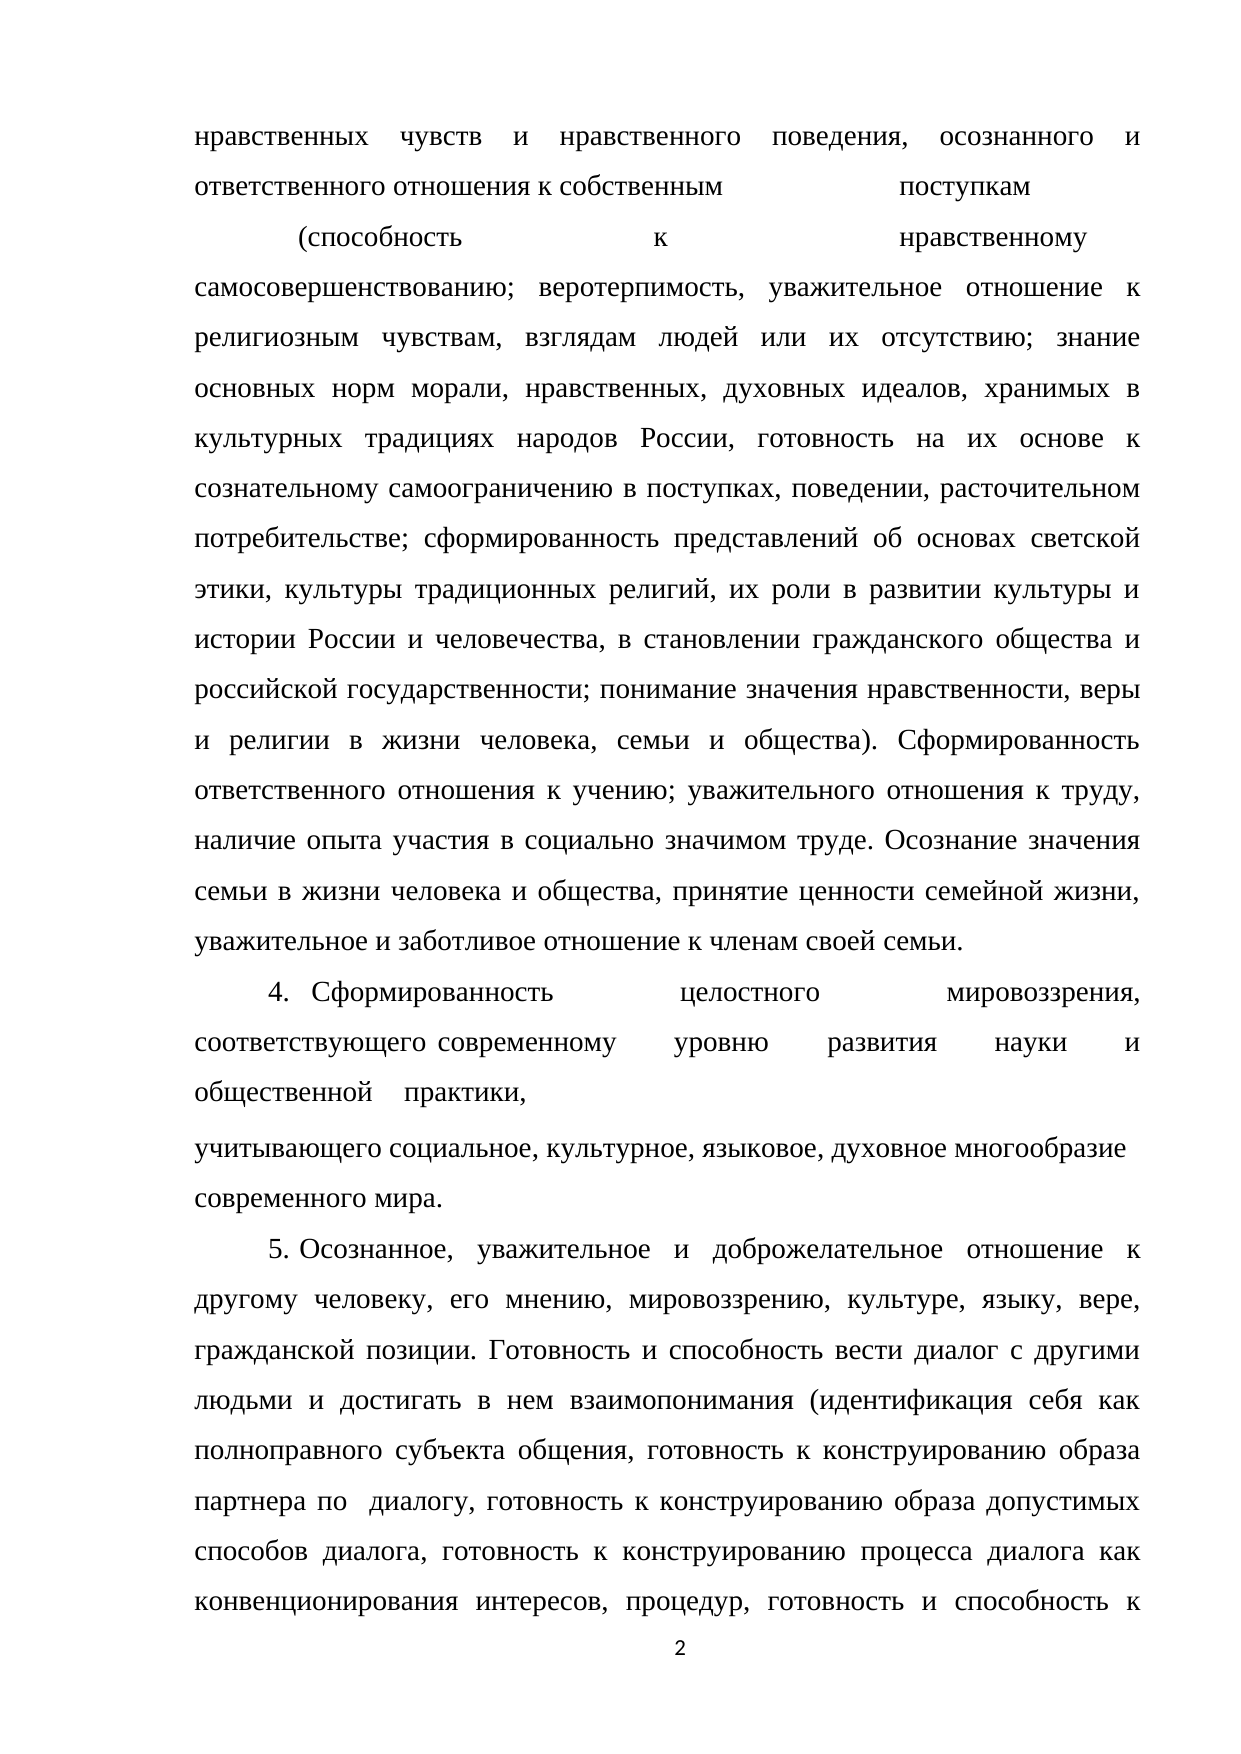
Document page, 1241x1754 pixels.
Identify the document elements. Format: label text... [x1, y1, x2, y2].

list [194, 118, 1141, 957]
list Сформированность целостного мировоззрения, соответствующего современному уровню развития науки и общественной практики, [194, 974, 1141, 1108]
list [194, 1231, 1141, 1617]
text учитывающего социальное, культурное, языковое, духовное многообразие современного мира. [194, 1130, 1145, 1214]
